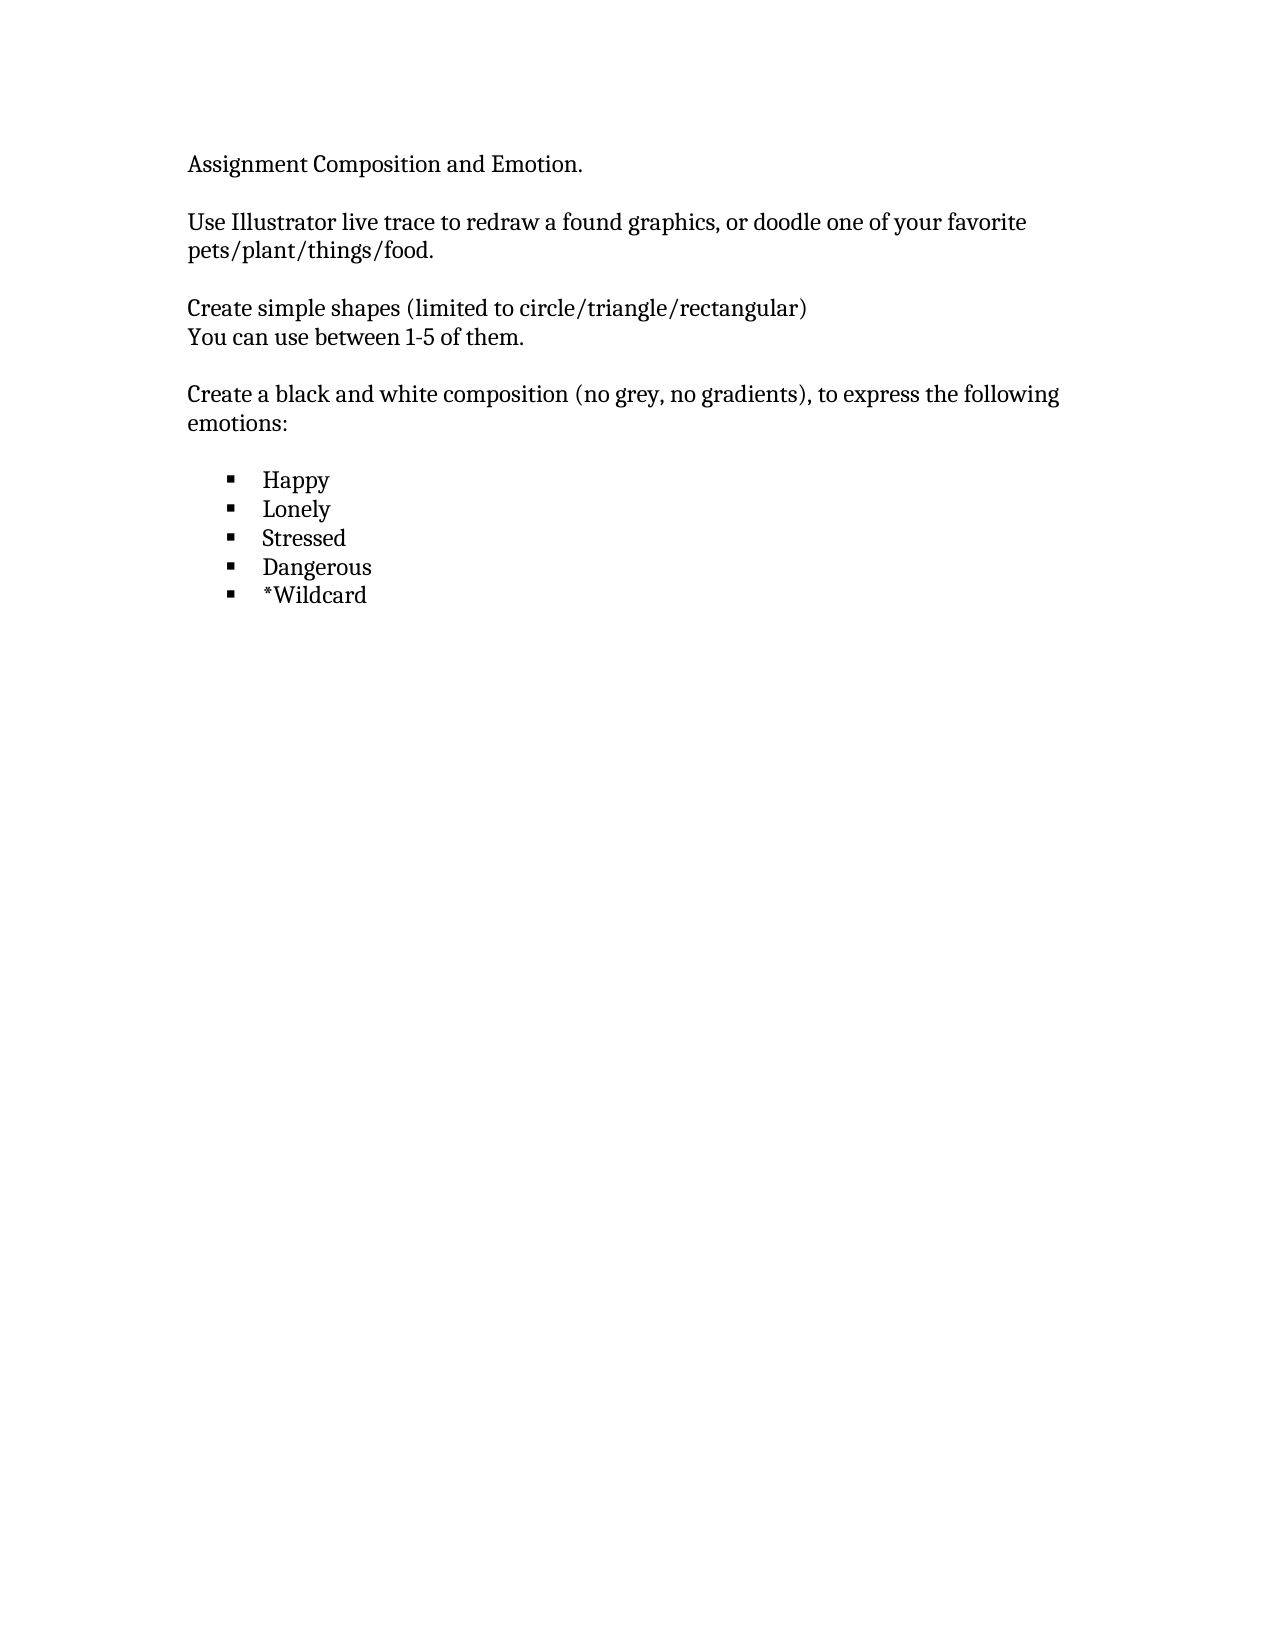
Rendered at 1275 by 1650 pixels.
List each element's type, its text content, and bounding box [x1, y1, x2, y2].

list Stressed [225, 524, 1087, 552]
list *Wildcard [225, 581, 1087, 610]
list Lonely [225, 495, 1087, 524]
text You can use between 1-5 of them. [187, 322, 1087, 351]
text Create simple shapes (limited to circle/triangle/rectangular) [187, 294, 1087, 322]
text Use Illustrator live trace to redraw a found graphics, or doodle one of your favorite pets/plant/things/food. [187, 207, 1087, 265]
text Assignment Composition and Emotion. [187, 150, 1087, 179]
text Create a black and white composition (no grey, no gradients), to express the following emotions: [187, 380, 1087, 437]
list Happy [225, 466, 1087, 495]
list Dangerous [225, 552, 1087, 581]
